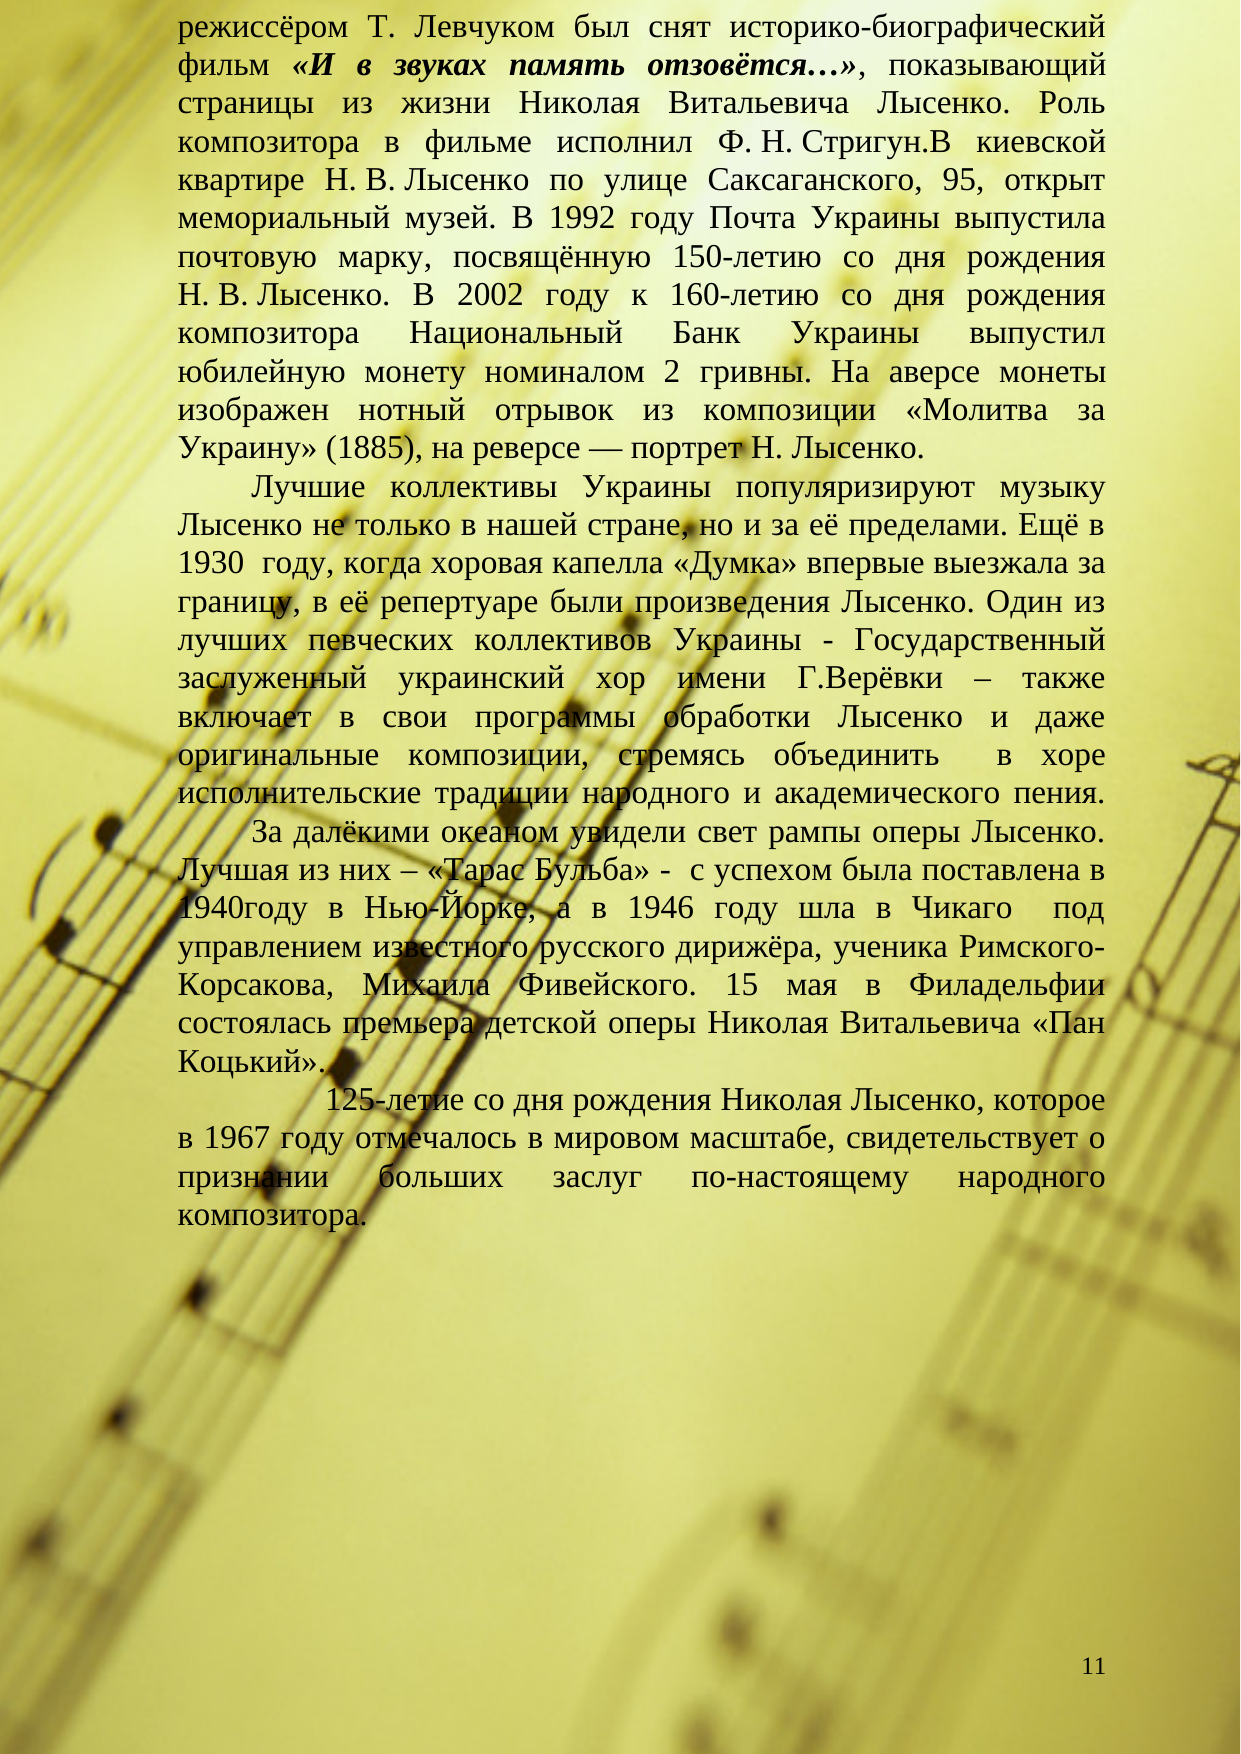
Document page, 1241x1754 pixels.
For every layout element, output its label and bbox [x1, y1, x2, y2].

picture [0, 0, 1241, 1754]
text [177, 6, 1106, 1232]
